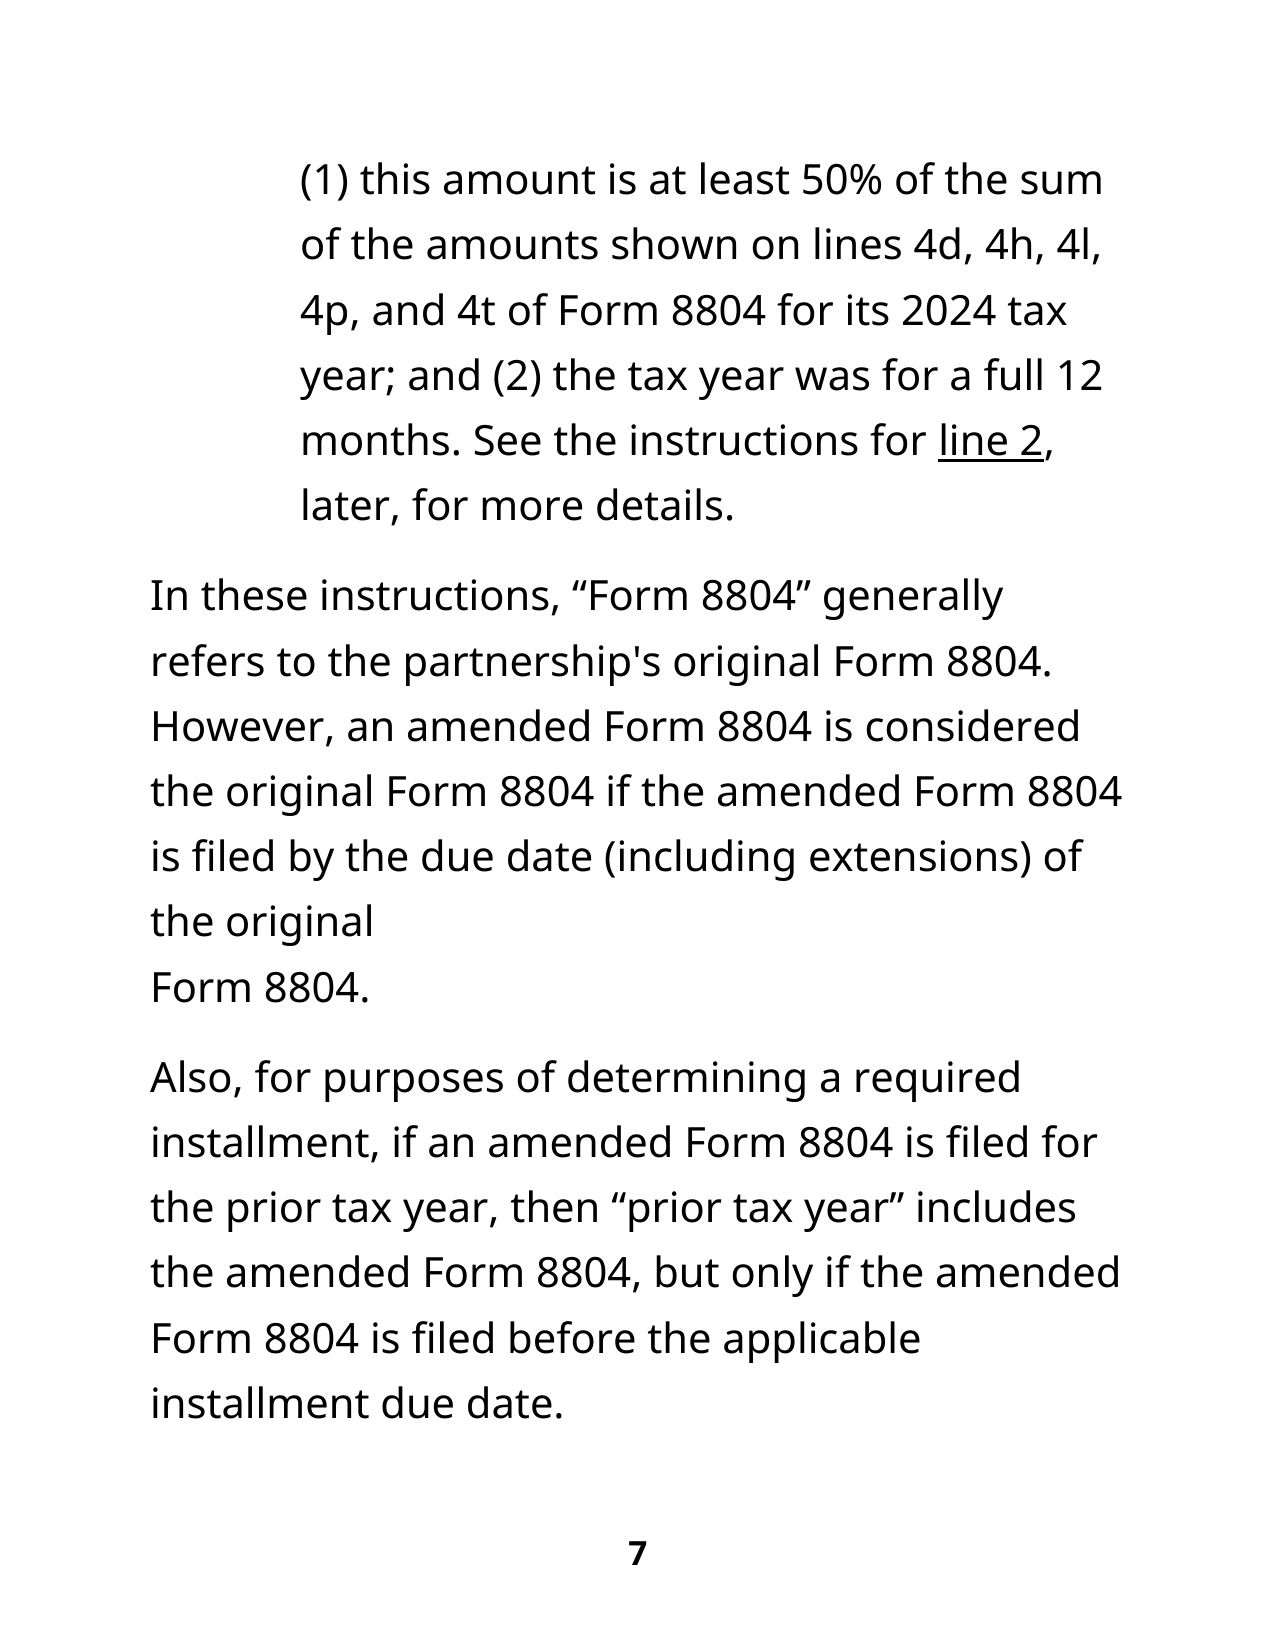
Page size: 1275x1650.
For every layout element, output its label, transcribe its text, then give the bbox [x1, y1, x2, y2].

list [187, 150, 1125, 533]
text Also, for purposes of determining a required installment, if an amended Form 8804 is filed for the prior tax year, then “prior tax year” includes the amended Form 8804, but only if the amended Form 8804 is filed before the applicable installment due date. [150, 1048, 1125, 1431]
text In these instructions, “Form 8804” generally refers to the partnership's original Form 8804. However, an amended Form 8804 is considered the original Form 8804 if the amended Form 8804 is filed by the due date (including extensions) of the original Form 8804. [150, 566, 1125, 1014]
